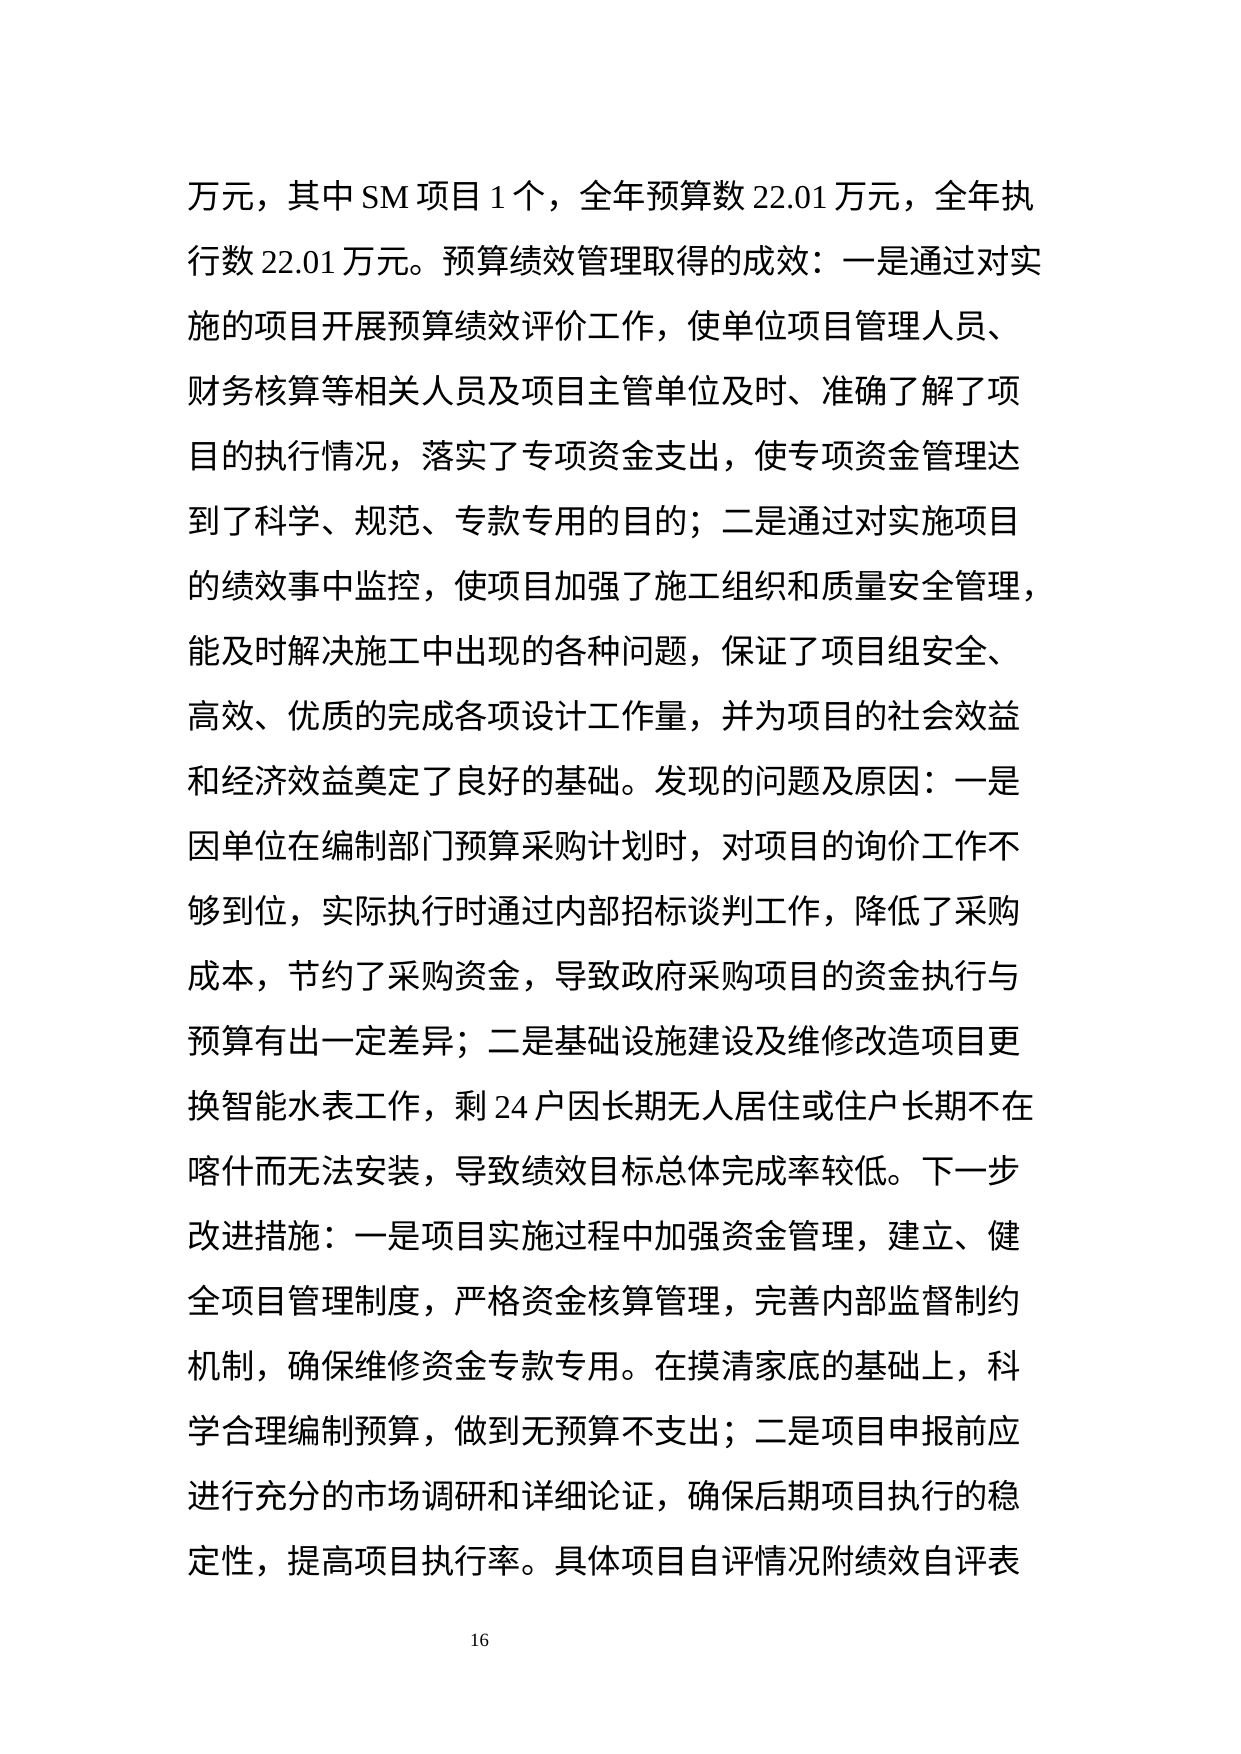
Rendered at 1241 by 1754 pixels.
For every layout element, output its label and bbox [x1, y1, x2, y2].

text [187, 162, 1053, 1592]
